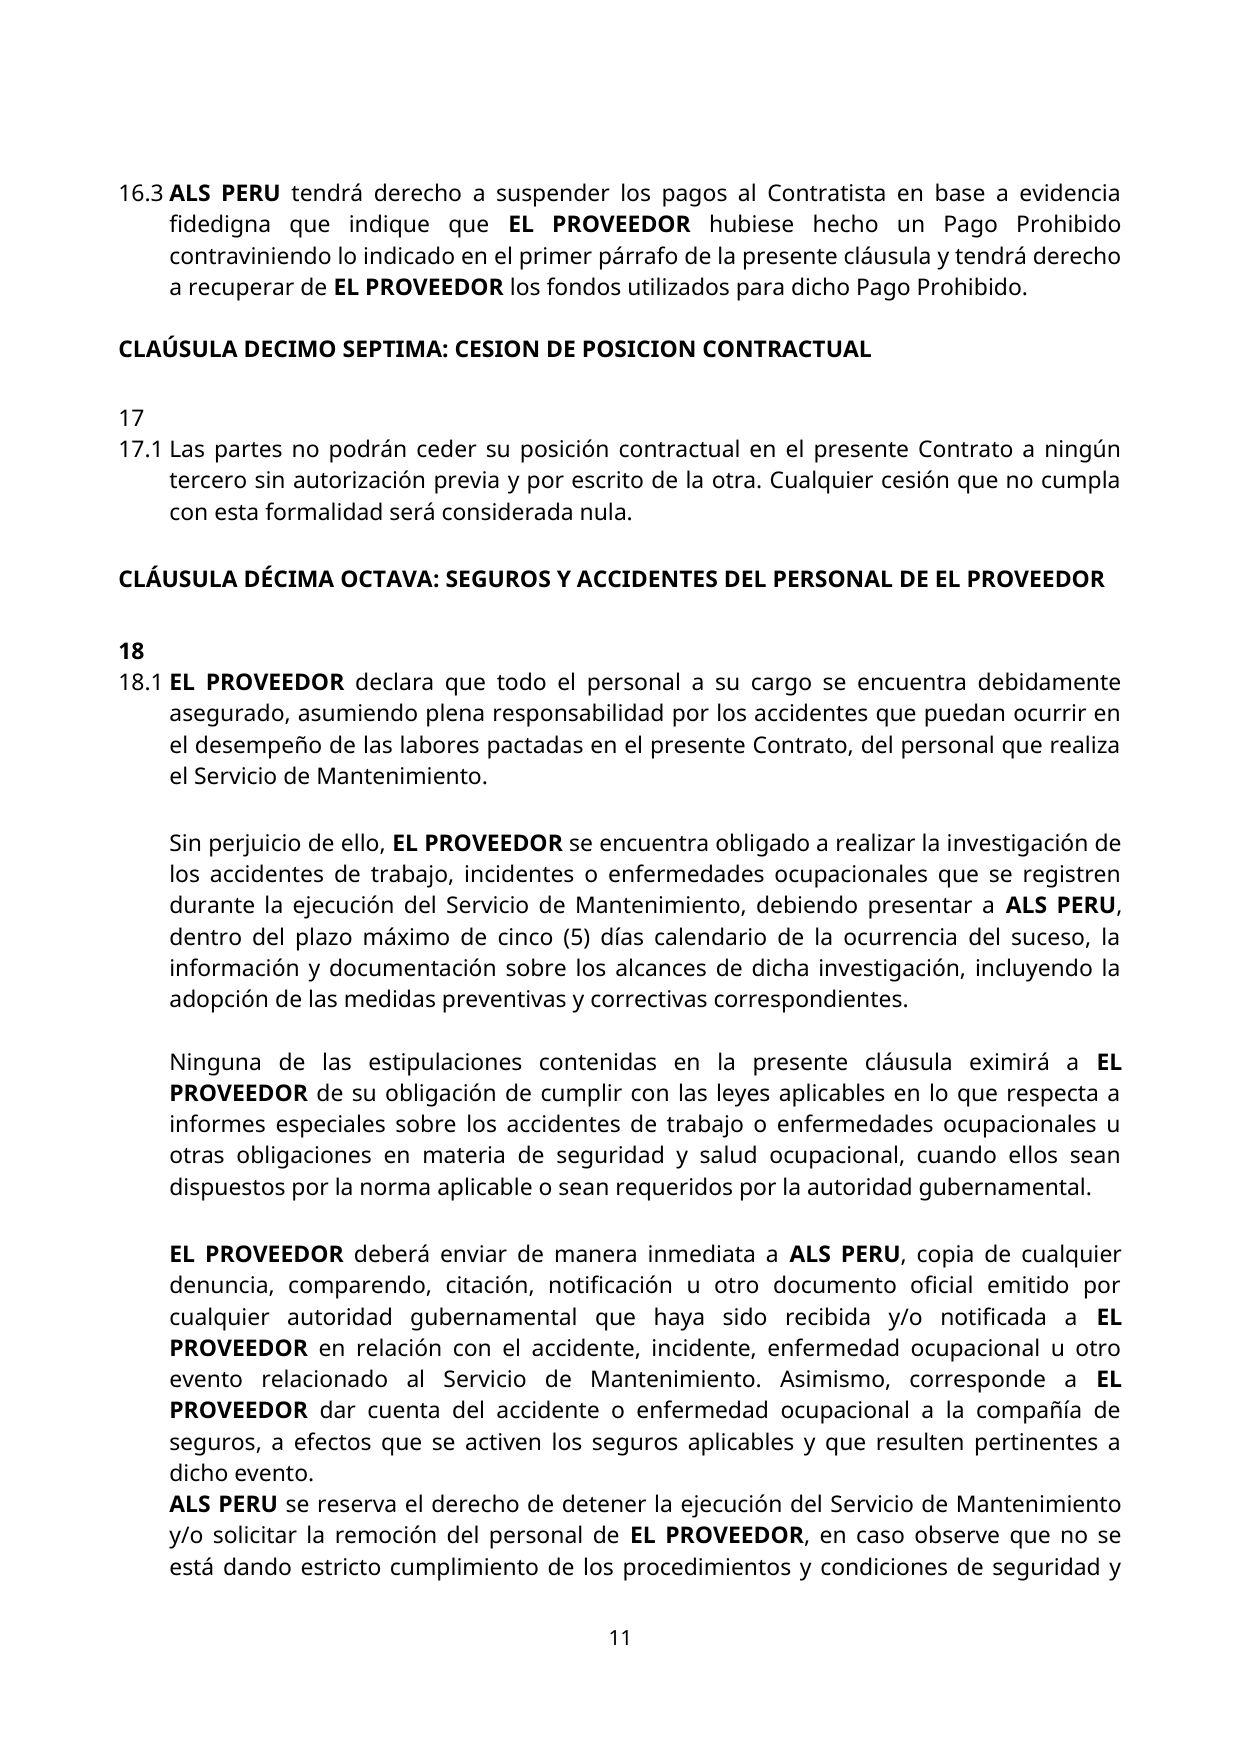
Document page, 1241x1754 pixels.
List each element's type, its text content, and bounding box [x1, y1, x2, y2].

text CLAÚSULA DECIMO SEPTIMA: CESION DE POSICION CONTRACTUAL [118, 333, 1122, 365]
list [169, 1488, 1122, 1582]
list Las partes no podrán ceder su posición contractual en el presente Contrato a ningún tercero sin autorización previa y por escrito de la otra. Cualquier cesión que no cumpla con esta formalidad será considerada nula. [118, 433, 1122, 527]
list Ninguna de las estipulaciones contenidas en la presente cláusula eximirá a EL PROVEEDOR de su obligación de cumplir con las leyes aplicables en lo que respecta a informes especiales sobre los accidentes de trabajo o enfermedades ocupacionales u otras obligaciones en materia de seguridad y salud ocupacional, cuando ellos sean dispuestos por la norma aplicable o sean requeridos por la autoridad gubernamental. [169, 1046, 1122, 1202]
list EL PROVEEDOR deberá enviar de manera inmediata a ALS PERU, copia de cualquier denuncia, comparendo, citación, notificación u otro documento oficial emitido por cualquier autoridad gubernamental que haya sido recibida y/o notificada a EL PROVEEDOR en relación con el accidente, incidente, enfermedad ocupacional u otro evento relacionado al Servicio de Mantenimiento. Asimismo, corresponde a EL PROVEEDOR dar cuenta del accidente o enfermedad ocupacional a la compañía de seguros, a efectos que se activen los seguros aplicables y que resulten pertinentes a dicho evento. [169, 1238, 1122, 1488]
list ALS PERU tendrá derecho a suspender los pagos al Contratista en base a evidencia fidedigna que indique que EL PROVEEDOR hubiese hecho un Pago Prohibido contraviniendo lo indicado en el primer párrafo de la presente cláusula y tendrá derecho a recuperar de EL PROVEEDOR los fondos utilizados para dicho Pago Prohibido. [118, 177, 1122, 302]
list Sin perjuicio de ello, EL PROVEEDOR se encuentra obligado a realizar la investigación de los accidentes de trabajo, incidentes o enfermedades ocupacionales que se registren durante la ejecución del Servicio de Mantenimiento, debiendo presentar a ALS PERU, dentro del plazo máximo de cinco (5) días calendario de la ocurrencia del suceso, la información y documentación sobre los alcances de dicha investigación, incluyendo la adopción de las medidas preventivas y correctivas correspondientes. [169, 827, 1122, 1014]
list EL PROVEEDOR declara que todo el personal a su cargo se encuentra debidamente asegurado, asumiendo plena responsabilidad por los accidentes que puedan ocurrir en el desempeño de las labores pactadas en el presente Contrato, del personal que realiza el Servicio de Mantenimiento. [118, 666, 1122, 791]
text CLÁUSULA DÉCIMA OCTAVA: SEGUROS Y ACCIDENTES DEL PERSONAL DE EL PROVEEDOR [118, 563, 1122, 594]
